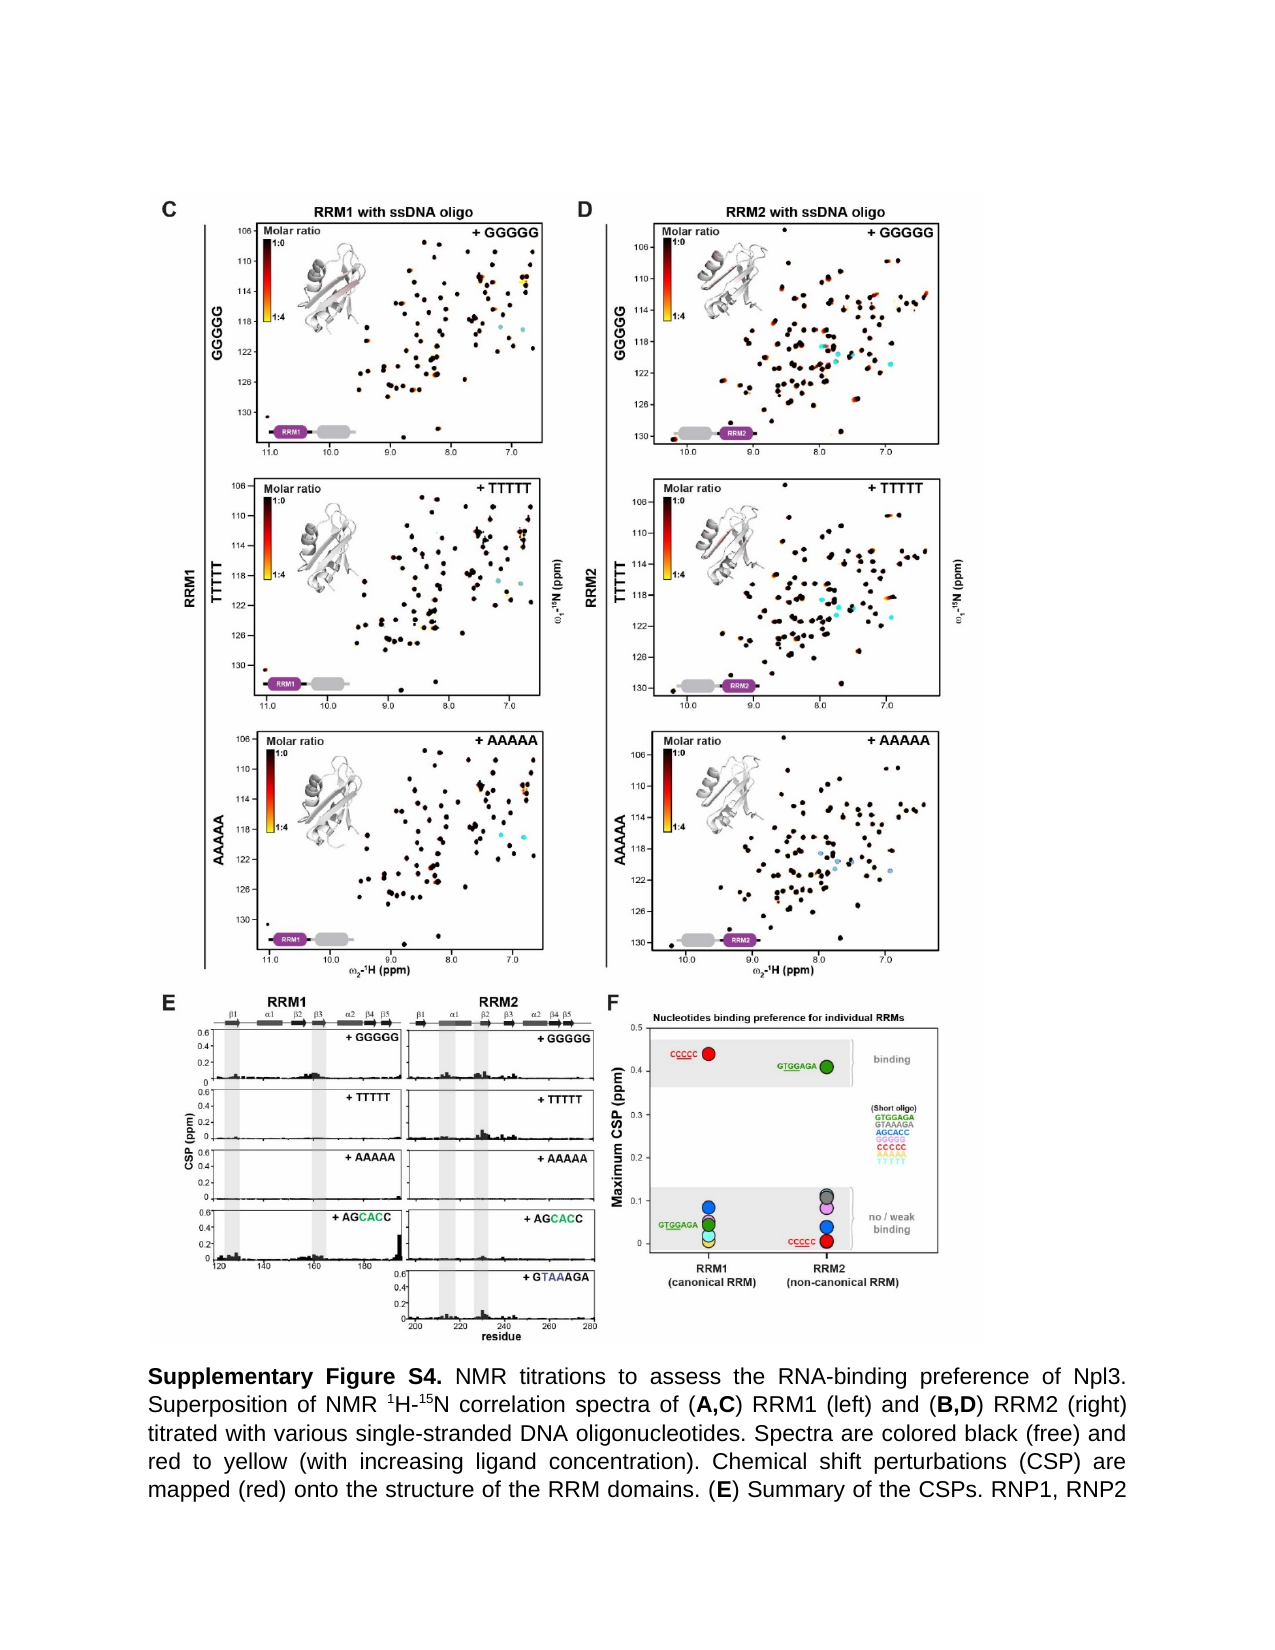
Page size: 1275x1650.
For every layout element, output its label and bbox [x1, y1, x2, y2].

picture [147, 194, 984, 1342]
text [148, 1363, 1127, 1503]
